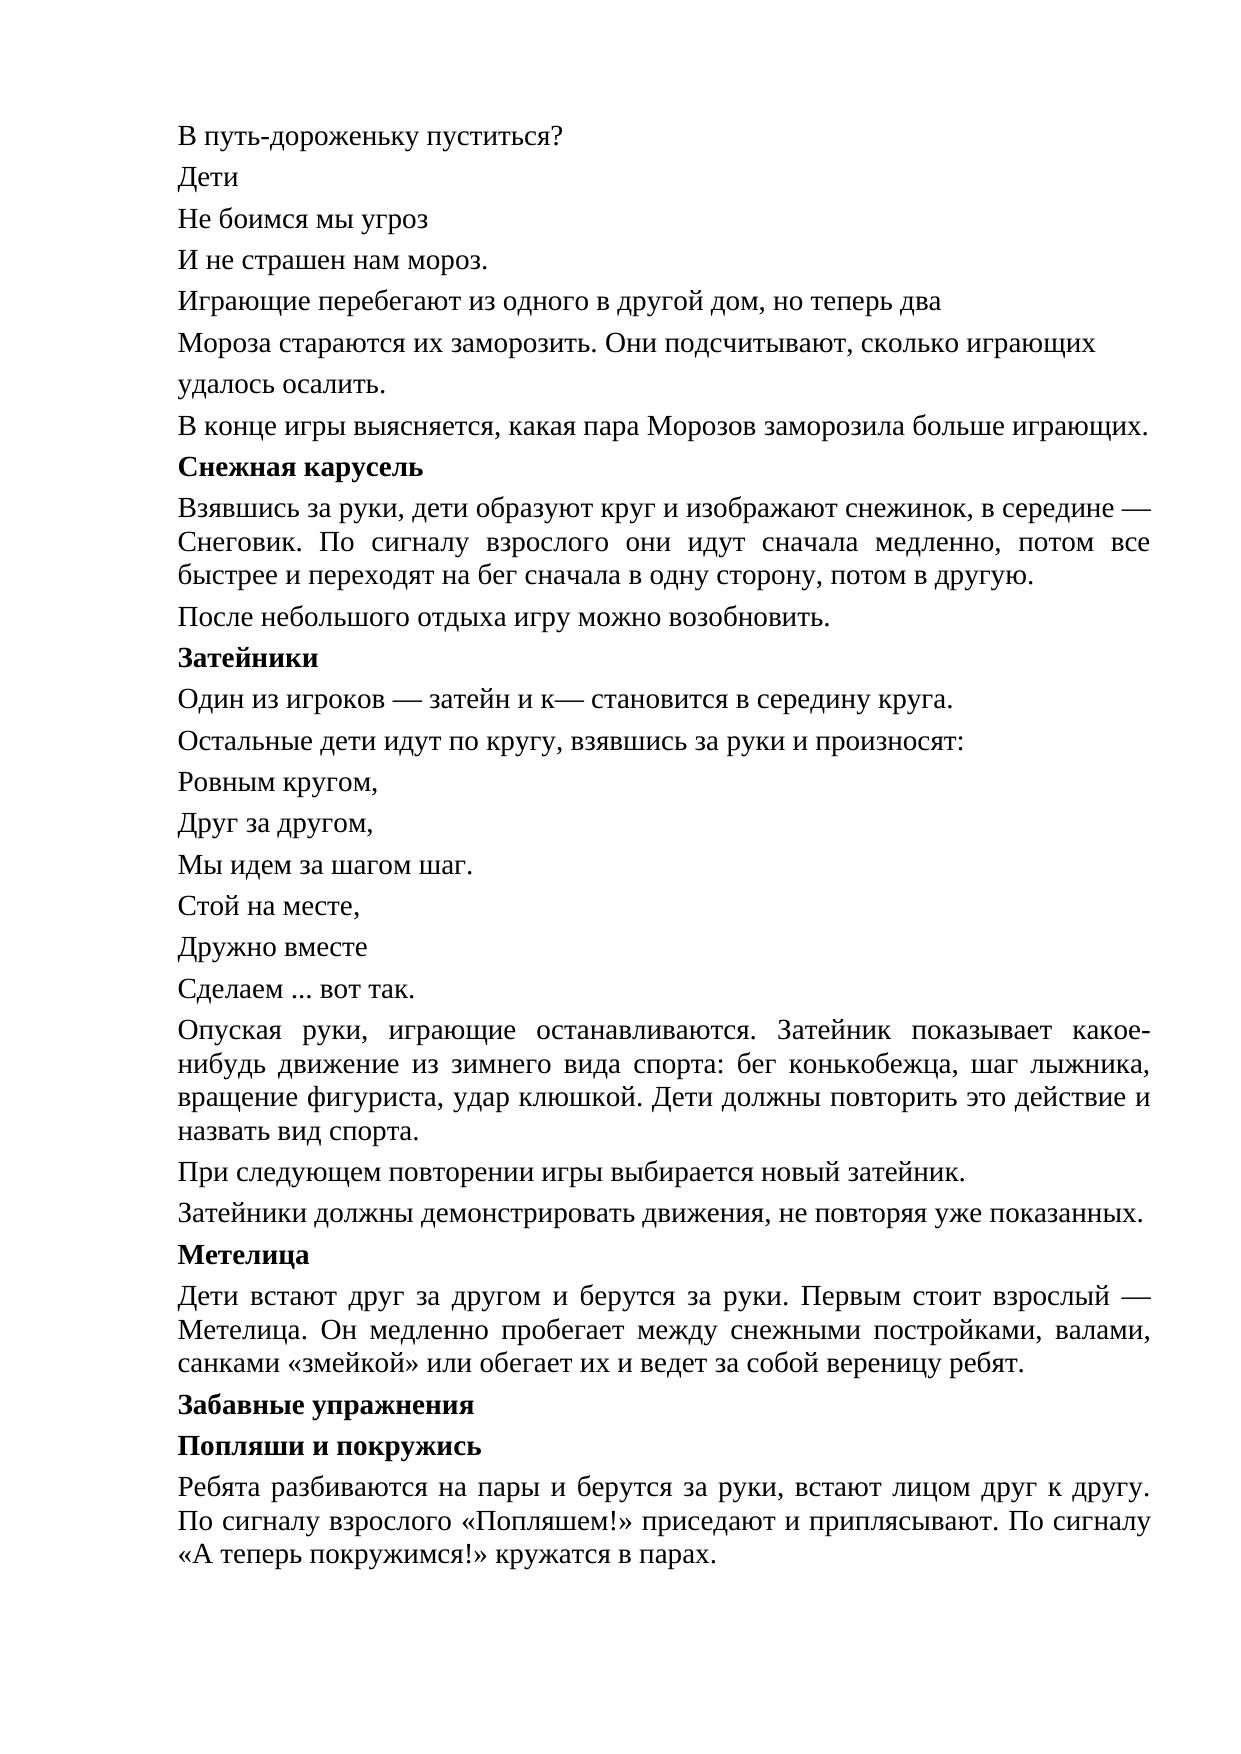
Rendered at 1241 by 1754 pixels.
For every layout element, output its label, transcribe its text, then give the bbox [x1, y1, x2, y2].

text Затейники [177, 640, 1152, 674]
text Стой на месте, [177, 888, 1152, 922]
text Играющие перебегают из одного в другой дом, но теперь два [177, 283, 1152, 317]
text Метелица [177, 1237, 1152, 1271]
text После небольшого отдыха игру можно возобновить. [177, 599, 1152, 632]
text При следующем повторении игры выбирается новый затейник. [177, 1154, 1152, 1188]
text Взявшись за руки, дети образуют круг и изображают снежинок, в середине — Снеговик. По сигналу взрослого они идут сначала медленно, потом все быстрее и переходят на бег сначала в одну сторону, потом в другую. [177, 490, 1152, 591]
text Друг за другом, [177, 806, 1152, 839]
text И не страшен нам мороз. [177, 242, 1152, 276]
text Ровным кругом, [177, 764, 1152, 798]
text Мороза стараются их заморозить. Они подсчитывают, сколько играющих [177, 325, 1152, 358]
text Один из игроков — затейн и к— становится в середину круга. [177, 681, 1152, 715]
text Снежная карусель [177, 449, 1152, 482]
text В конце игры выясняется, какая пара Морозов заморозила больше играющих. [177, 408, 1152, 441]
text Ребята разбиваются на пары и берутся за руки, встают лицом друг к другу. По сигналу взрослого «Попляшем!» приседают и приплясывают. По сигналу «А теперь покружимся!» кружатся в парах. [177, 1469, 1152, 1570]
text Затейники должны демонстрировать движения, не повторяя уже показанных. [177, 1196, 1152, 1229]
text Дети встают друг за другом и берутся за руки. Первым стоит взрослый — Метелица. Он медленно пробегает между снежными постройками, валами, санками «змейкой» или обегает их и ведет за собой вереницу ребят. [177, 1278, 1152, 1379]
text Дружно вместе [177, 929, 1152, 963]
text Дети [177, 159, 1152, 193]
text Остальные дети идут по кругу, взявшись за руки и произносят: [177, 723, 1152, 756]
text Опуская руки, играющие останавливаются. Затейник показывает какое-нибудь движение из зимнего вида спорта: бег конькобежца, шаг лыжника, вращение фигуриста, удар клюшкой. Дети должны повторить это действие и назвать вид спорта. [177, 1012, 1152, 1146]
text Забавные упражнения [177, 1387, 1152, 1420]
text удалось осалить. [177, 366, 1152, 400]
text Сделаем ... вот так. [177, 971, 1152, 1004]
text Попляши и покружись [177, 1428, 1152, 1462]
text Мы идем за шагом шаг. [177, 847, 1152, 880]
text Не боимся мы угроз [177, 201, 1152, 234]
text В путь-дороженьку пуститься? [177, 118, 1152, 152]
